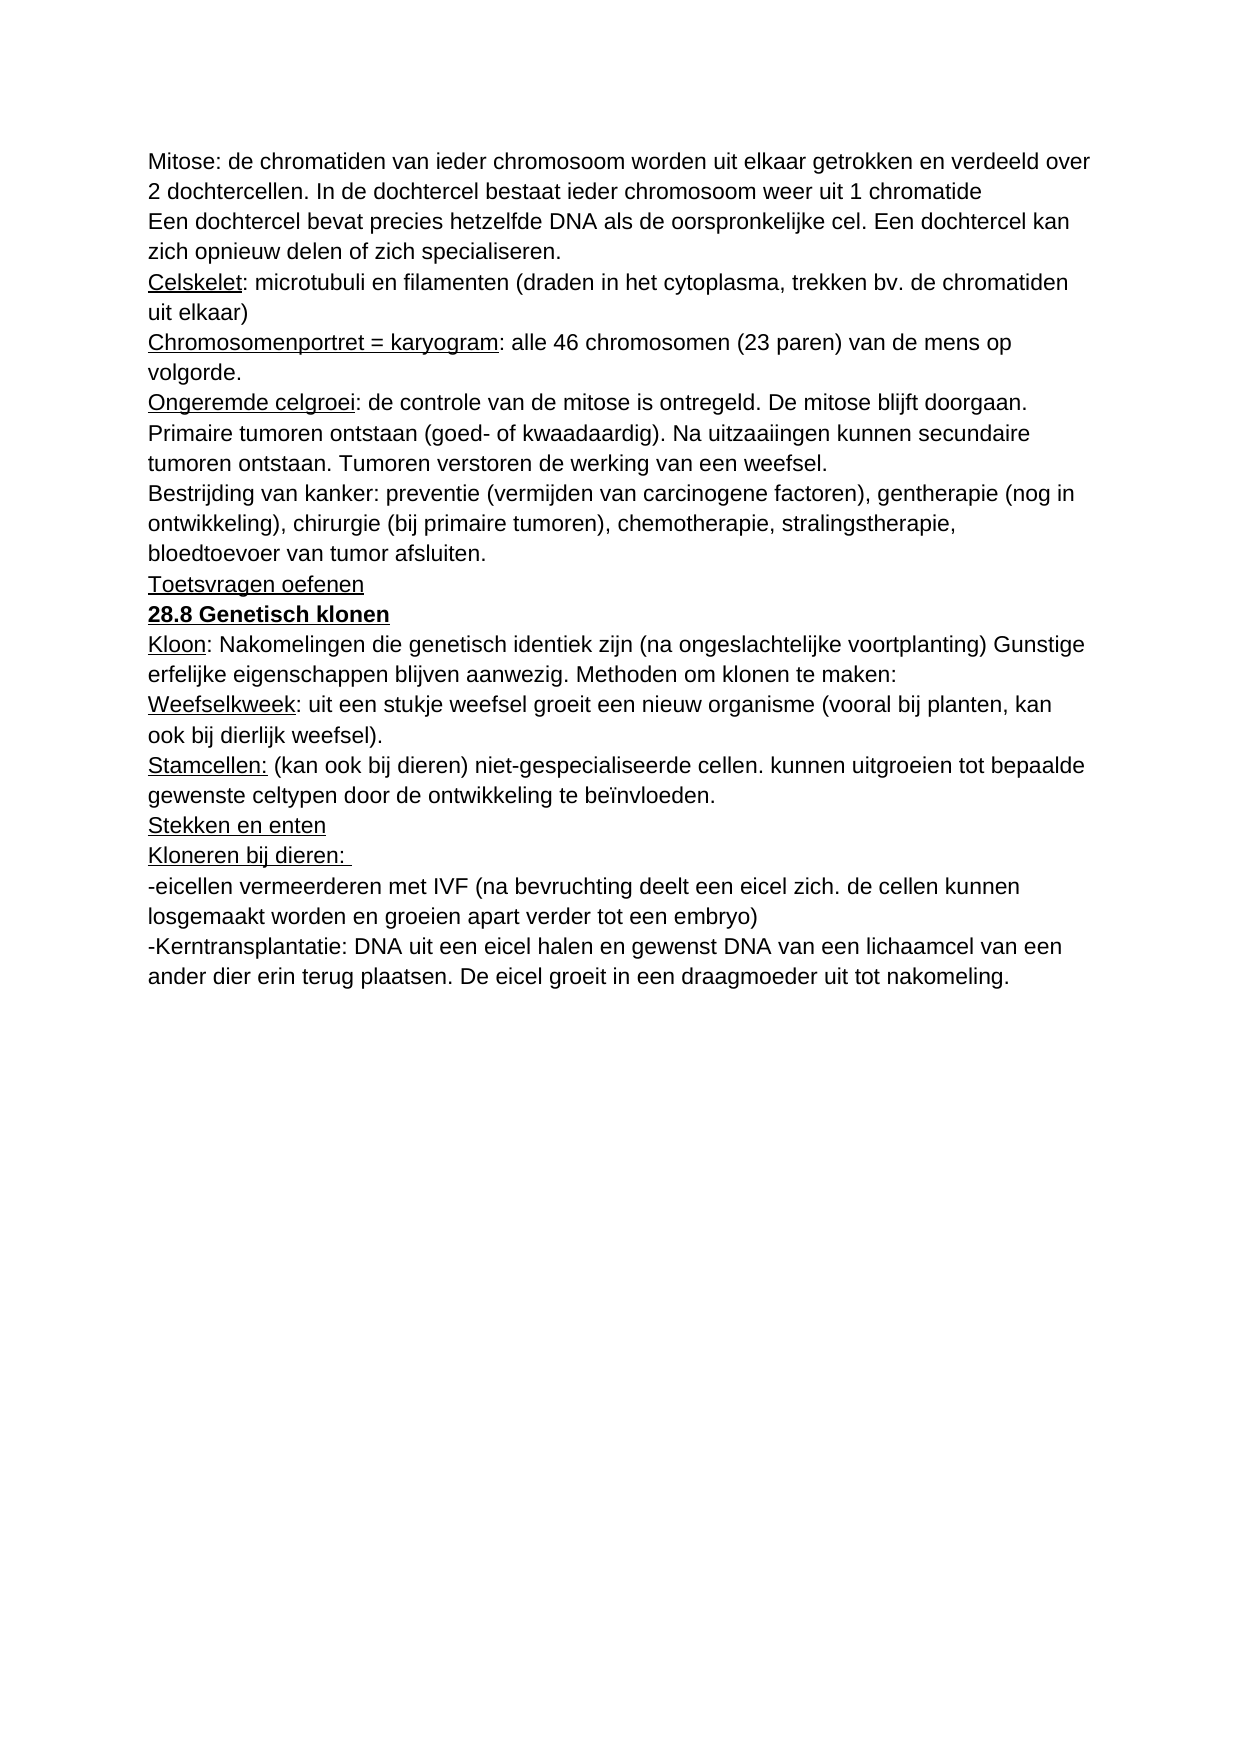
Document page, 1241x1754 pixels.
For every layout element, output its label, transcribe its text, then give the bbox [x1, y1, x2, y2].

text Stamcellen: (kan ook bij dieren) niet-gespecialiseerde cellen. kunnen uitgroeien tot bepaalde gewenste celtypen door de ontwikkeling te beïnvloeden. [148, 752, 1093, 808]
text Kloneren bij dieren: [148, 842, 1093, 869]
text Kloon: Nakomelingen die genetisch identiek zijn (na ongeslachtelijke voortplanting) Gunstige erfelijke eigenschappen blijven aanwezig. Methoden om klonen te maken: [148, 631, 1093, 687]
text Een dochtercel bevat precies hetzelfde DNA als de oorspronkelijke cel. Een dochtercel kan zich opnieuw delen of zich specialiseren. [148, 208, 1093, 264]
text Toetsvragen oefenen [148, 571, 1093, 597]
text Celskelet: microtubuli en filamenten (draden in het cytoplasma, trekken bv. de chromatiden uit elkaar) [148, 268, 1093, 325]
text Ongeremde celgroei: de controle van de mitose is ontregeld. De mitose blijft doorgaan. Primaire tumoren ontstaan (goed- of kwaadaardig). Na uitzaaiingen kunnen secundaire tumoren ontstaan. Tumoren verstoren de werking van een weefsel. [148, 389, 1093, 476]
text 28.8 Genetisch klonen [148, 601, 1093, 627]
text Weefselkweek: uit een stukje weefsel groeit een nieuw organisme (vooral bij planten, kan ook bij dierlijk weefsel). [148, 691, 1093, 748]
text -eicellen vermeerderen met IVF (na bevruchting deelt een eicel zich. de cellen kunnen losgemaakt worden en groeien apart verder tot een embryo) [148, 873, 1093, 929]
text -Kerntransplantatie: DNA uit een eicel halen en gewenst DNA van een lichaamcel van een ander dier erin terug plaatsen. De eicel groeit in een draagmoeder uit tot nakomeling. [148, 933, 1093, 989]
text Stekken en enten [148, 812, 1093, 838]
text Mitose: de chromatiden van ieder chromosoom worden uit elkaar getrokken en verdeeld over 2 dochtercellen. In de dochtercel bestaat ieder chromosoom weer uit 1 chromatide [148, 148, 1093, 204]
text Bestrijding van kanker: preventie (vermijden van carcinogene factoren), gentherapie (nog in ontwikkeling), chirurgie (bij primaire tumoren), chemotherapie, stralingstherapie, bloedtoevoer van tumor afsluiten. [148, 480, 1093, 567]
text Chromosomenportret = karyogram: alle 46 chromosomen (23 paren) van de mens op volgorde. [148, 329, 1093, 385]
